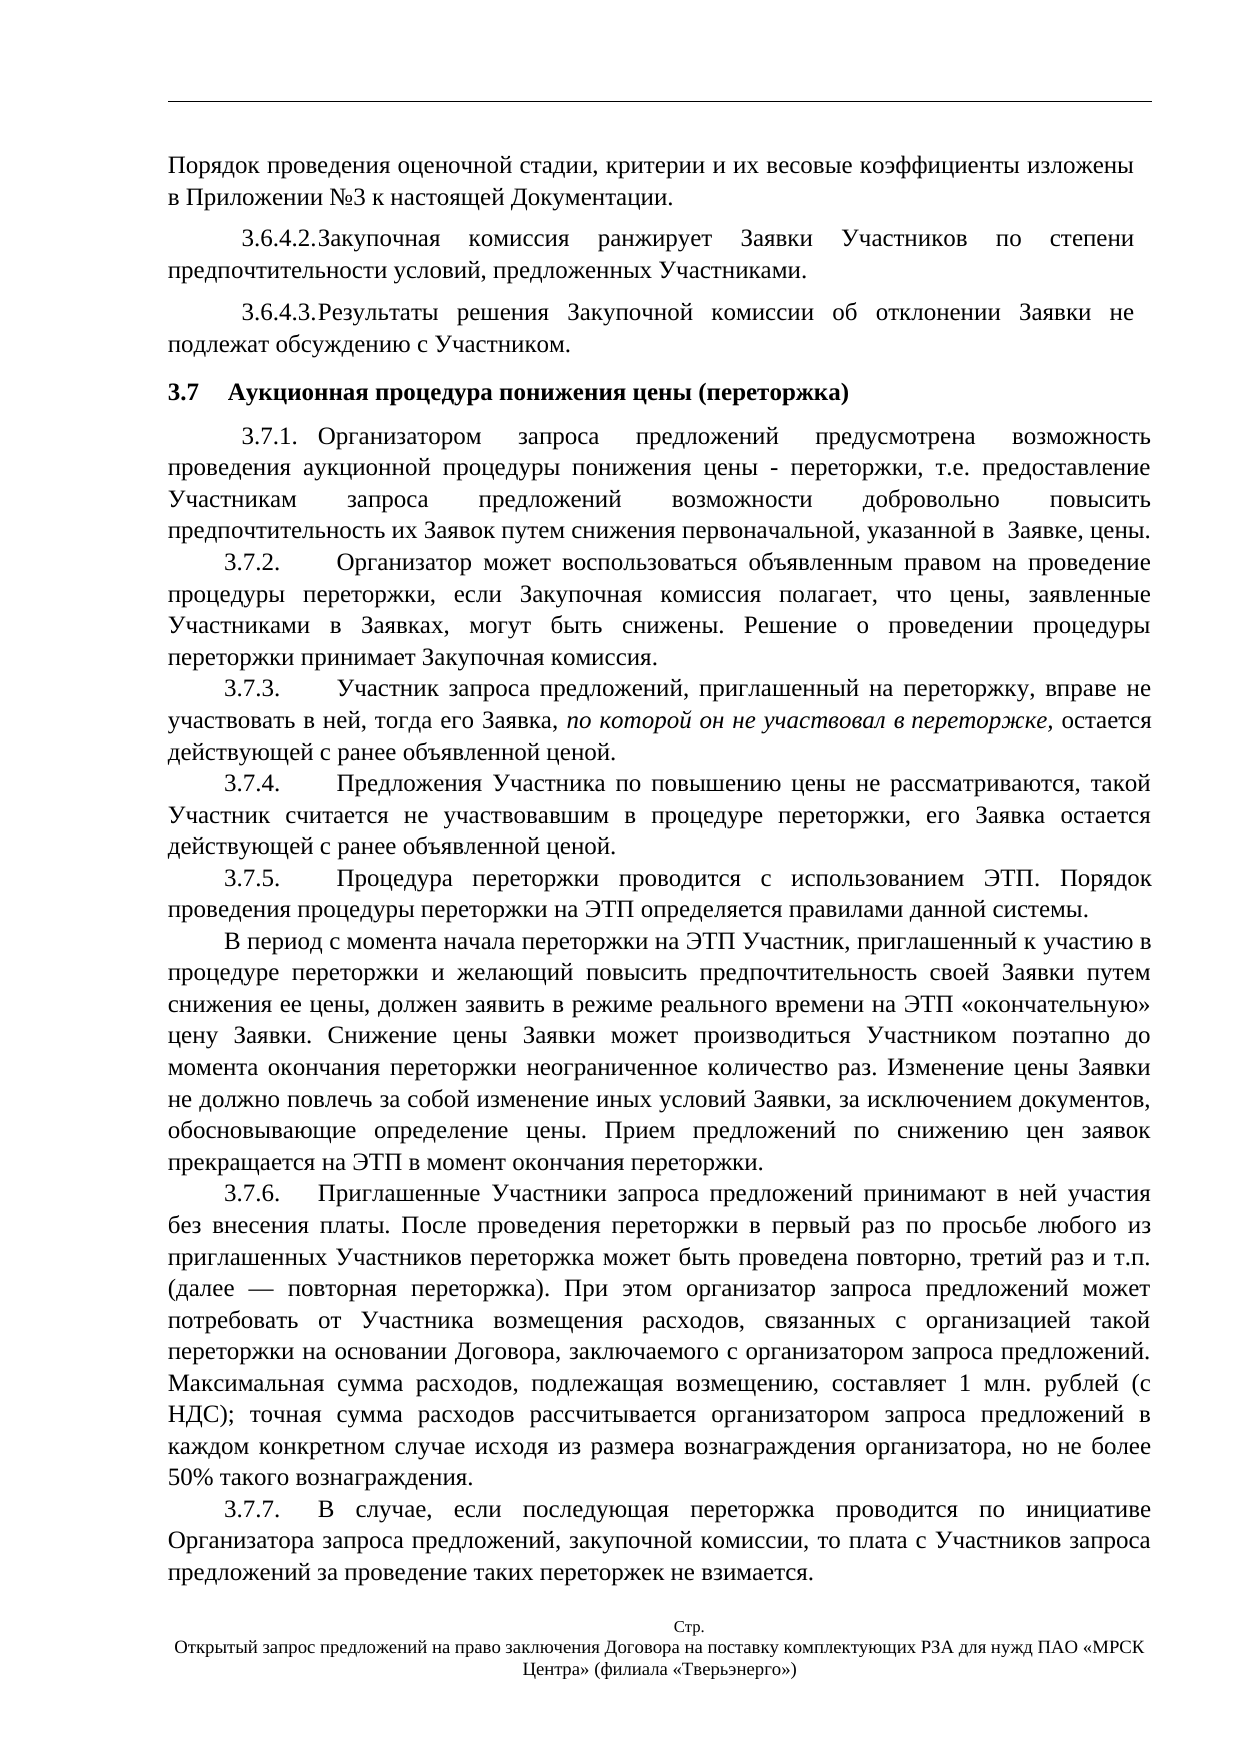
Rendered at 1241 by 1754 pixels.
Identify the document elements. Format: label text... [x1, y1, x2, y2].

list Организатор может воспользоваться объявленным правом на проведение процедуры переторжки, если Закупочная комиссия полагает, что цены, заявленные Участниками в Заявках, могут быть снижены. Решение о проведении процедуры переторжки принимает Закупочная комиссия. [168, 547, 1152, 671]
list Результаты решения Закупочной комиссии об отклонении Заявки не подлежат обсуждению с Участником. [168, 297, 1135, 357]
list Закупочная комиссия ранжирует Заявки Участников по степени предпочтительности условий, предложенных Участниками. [168, 223, 1135, 284]
list Предложения Участника по повышению цены не рассматриваются, такой Участник считается не участвовавшим в процедуре переторжки, его Заявка остается действующей с ранее объявленной ценой. [168, 768, 1152, 860]
list Организатором запроса предложений предусмотрена возможность проведения аукционной процедуры понижения цены - переторжки, т.е. предоставление Участникам запроса предложений возможности добровольно повысить предпочтительность их Заявок путем снижения первоначальной, указанной в Заявке, цены. [168, 421, 1152, 544]
list Приглашенные Участники запроса предложений принимают в ней участия без внесения платы. После проведения переторжки в первый раз по просьбе любого из приглашенных Участников переторжка может быть проведена повторно, третий раз и т.п. (далее — повторная переторжка). При этом организатор запроса предложений может потребовать от Участника возмещения расходов, связанных с организацией такой переторжки на основании Договора, заключаемого с организатором запроса предложений. Максимальная сумма расходов, подлежащая возмещению, составляет 1 млн. рублей (с НДС); точная сумма расходов рассчитывается организатором запроса предложений в каждом конкретном случае исходя из размера вознаграждения организатора, но не более 50% такого вознаграждения. [168, 1178, 1152, 1491]
list В случае, если последующая переторжка проводится по инициативе Организатора запроса предложений, закупочной комиссии, то плата с Участников запроса предложений за проведение таких переторжек не взимается. [168, 1494, 1152, 1586]
list Процедура переторжки проводится с использованием ЭТП. Порядок проведения процедуры переторжки на ЭТП определяется правилами данной системы. [168, 863, 1152, 923]
subtitle Аукционная процедура понижения цены (переторжка) [168, 377, 1152, 406]
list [168, 150, 1135, 210]
text В период с момента начала переторжки на ЭТП Участник, приглашенный к участию в процедуре переторжки и желающий повысить предпочтительность своей Заявки путем снижения ее цены, должен заявить в режиме реального времени на ЭТП «окончательную» цену Заявки. Снижение цены Заявки может производиться Участником поэтапно до момента окончания переторжки неограниченное количество раз. Изменение цены Заявки не должно повлечь за собой изменение иных условий Заявки, за исключением документов, обосновывающие определение цены. Прием предложений по снижению цен заявок прекращается на ЭТП в момент окончания переторжки. [168, 926, 1152, 1176]
list Участник запроса предложений, приглашенный на переторжку, вправе не участвовать в ней, тогда его Заявка, по которой он не участвовал в переторжке, остается действующей с ранее объявленной ценой. [168, 673, 1152, 765]
